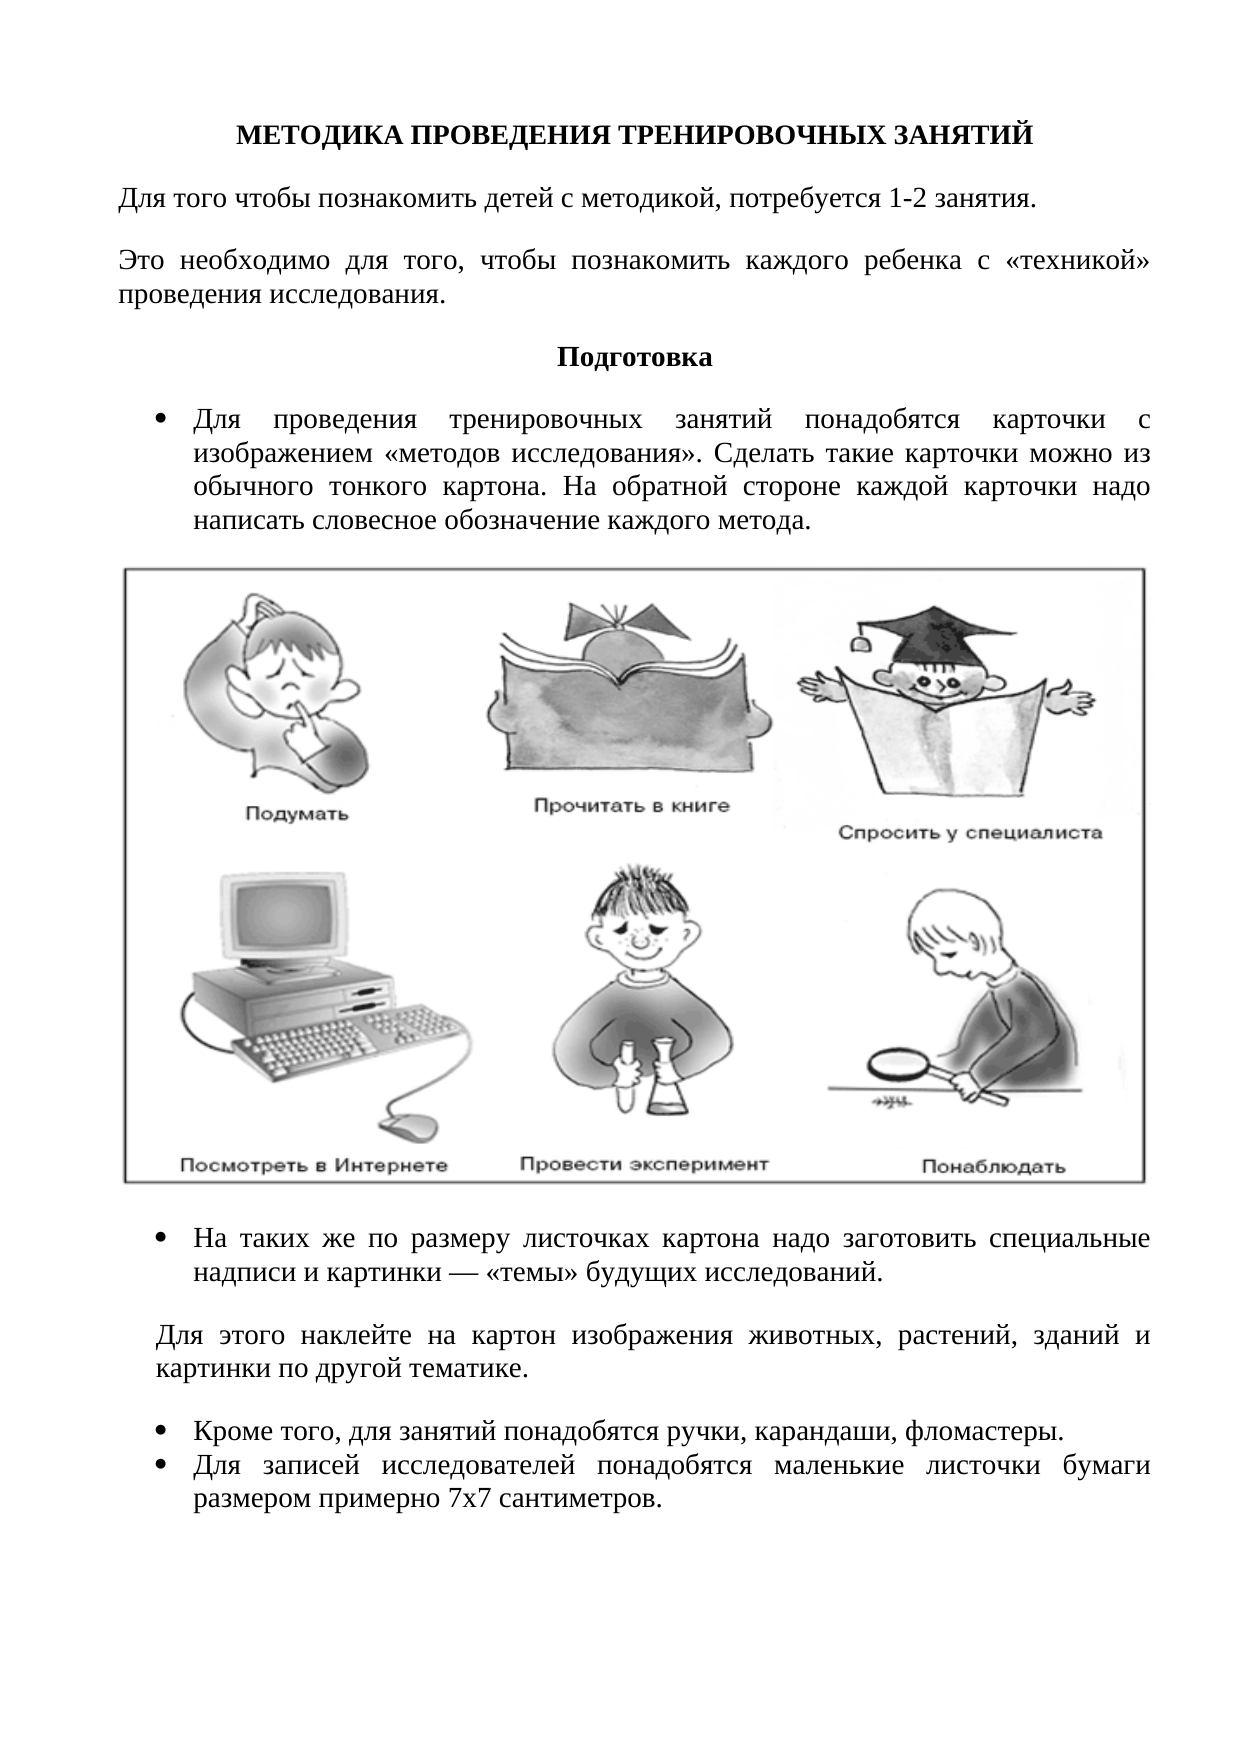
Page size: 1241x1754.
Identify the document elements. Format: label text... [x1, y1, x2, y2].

text МЕТОДИКА ПРОВЕДЕНИЯ ТРЕНИРОВОЧНЫХ ЗАНЯТИЙ [118, 118, 1152, 151]
list Для проведения тренировочных занятий понадобятся карточки с изображением «методов исследования». Сделать такие карточки можно из обычного тонкого картона. На обратной стороне каждой карточки надо написать словесное обозначение каждого метода. [156, 401, 1152, 536]
text Это необходимо для того, чтобы познакомить каждого ребенка с «техникой» проведения исследования. [118, 242, 1152, 309]
list Кроме того, для занятий понадобятся ручки, карандаши, фломастеры. [156, 1413, 1152, 1447]
picture [118, 564, 1156, 1192]
list На таких же по размеру листочках картона надо заготовить специальные надписи и картинки — «темы» будущих исследований. [156, 1221, 1152, 1288]
list Для записей исследователей понадобятся маленькие листочки бумаги размером примерно 7х7 сантиметров. [156, 1447, 1152, 1514]
text Для этого наклейте на картон изображения животных, растений, зданий и картинки по другой тематике. [156, 1317, 1152, 1384]
text Подготовка [118, 339, 1152, 372]
text Для того чтобы познакомить детей с методикой, потребуется 1-2 занятия. [118, 180, 1152, 213]
